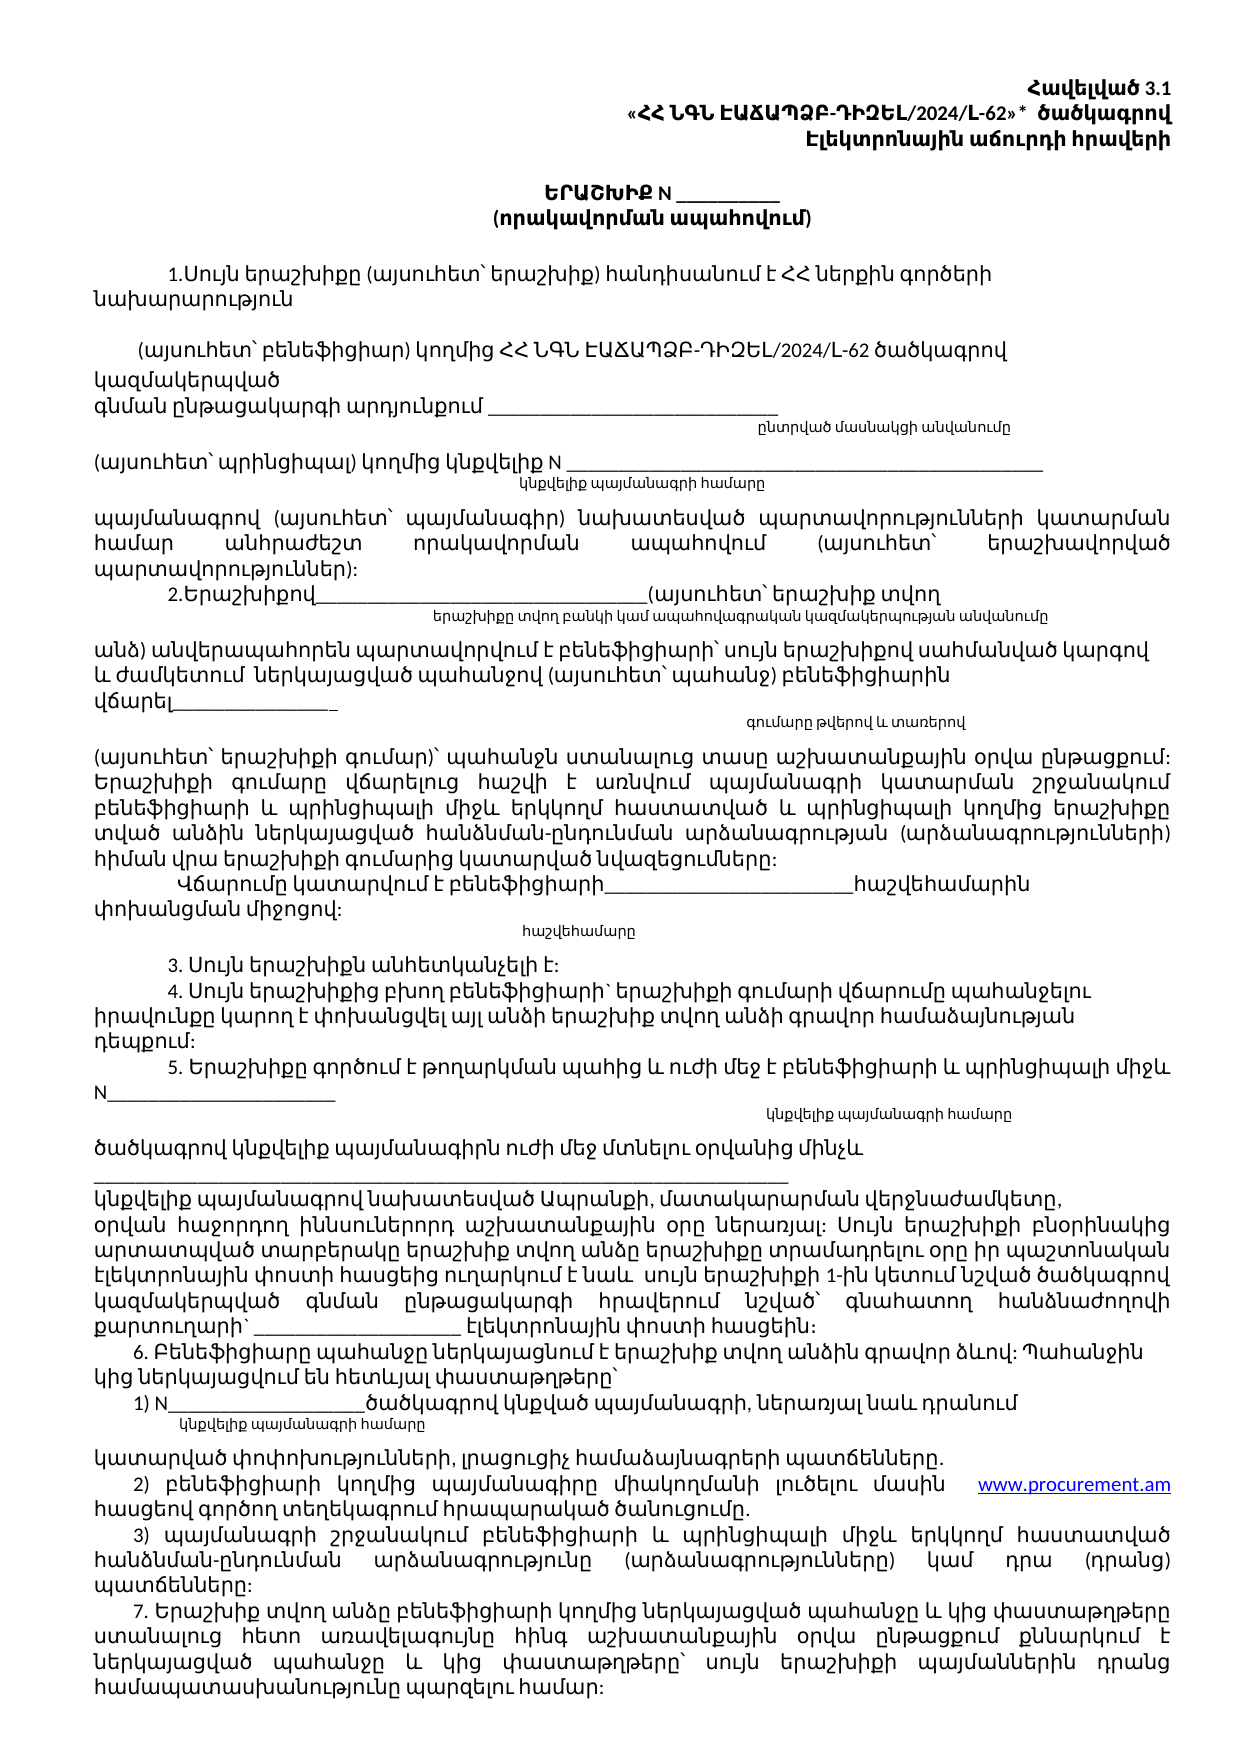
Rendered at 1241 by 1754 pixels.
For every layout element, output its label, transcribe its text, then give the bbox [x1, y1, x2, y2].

text անձ) անվերապահորեն պարտավորվում է բենեֆիցիարի՝ սույն երաշխիքով սահմանված կարգով և ժամկետում ներկայացված պահանջով (այսուհետ՝ պահանջ) բենեֆիցիարին վճարել_______________ [94, 637, 1171, 713]
text 3) պայմանագրի շրջանակում բենեֆիցիարի և պրինցիպալի միջև երկկողմ հաստատված հանձնման-ընդունման արձանագրությունը (արձանագրությունները) կամ դրա (դրանց) պատճենները: [94, 1522, 1171, 1598]
text ԵՐԱՇԽԻՔ N __________ [94, 180, 1171, 205]
text Էլեկտրոնային աճուրդի հրավերի [94, 126, 1171, 151]
text 2.Երաշխիքով________________________________(այսուհետ՝ երաշխիք տվող [94, 581, 1171, 607]
text 3. Սույն երաշխիքն անհետկանչելի է: [94, 952, 1171, 978]
text 5. Երաշխիքը գործում է թողարկման պահից և ուժի մեջ է բենեֆիցիարի և պրինցիպալի միջև N______________________ [94, 1054, 1171, 1105]
text 2) բենեֆիցիարի կողմից պայմանագիրը միակողմանի լուծելու մասին www.procurement.am հասցեով գործող տեղեկագրում հրապարակած ծանուցումը. [94, 1471, 1171, 1522]
text Հավելված 3.1 [94, 75, 1171, 100]
text (այսուհետ՝ երաշխիքի գումար)՝ պահանջն ստանալուց տասը աշխատանքային օրվա ընթացքում: Երաշխիքի գումարը վճարելուց հաշվի է առնվում պայմանագրի կատարման շրջանակում բենեֆիցիարի և պրինցիպալի միջև երկկողմ հաստատված և պրինցիպալի կողմից երաշխիքը տված անձին ներկայացված հանձնման-ընդունման արձանագրության (արձանագրությունների) հիման վրա երաշխիքի գումարից կատարված նվազեցումները: [94, 744, 1171, 871]
text հաշվեհամարը [167, 922, 1171, 952]
text Վճարումը կատարվում է բենեֆիցիարի________________________հաշվեհամարին փոխանցման միջոցով: [94, 871, 1171, 922]
text կնքվելիք պայմանագրի համարը [610, 1105, 1171, 1136]
text ___________________________________________________________________ [94, 1161, 1171, 1186]
text (որակավորման ապահովում) [94, 205, 1171, 231]
text 1.Սույն երաշխիքը (այսուհետ՝ երաշխիք) հանդիսանում է ՀՀ ներքին գործերի նախարարություն [94, 261, 1171, 312]
text 6. Բենեֆիցիարը պահանջը ներկայացնում է երաշխիք տվող անձին գրավոր ձևով: Պահանջին կից ներկայացվում են հետևյալ փաստաթղթերը՝ [94, 1339, 1171, 1390]
text ծածկագրով կնքվելիք պայմանագիրն ուժի մեջ մտնելու օրվանից մինչև [94, 1136, 1171, 1161]
text պայմանագրով (այսուհետ՝ պայմանագիր) նախատեսված պարտավորությունների կատարման համար անհրաժեշտ որակավորման ապահովում (այսուհետ՝ երաշխավորված պարտավորություններ): [94, 505, 1171, 581]
text 4. Սույն երաշխիքից բխող բենեֆիցիարի` երաշխիքի գումարի վճարումը պահանջելու իրավունքը կարող է փոխանցվել այլ անձի երաշխիք տվող անձի գրավոր համաձայնության դեպքում: [94, 978, 1171, 1054]
text գնման ընթացակարգի արդյունքում ____________________________ [94, 393, 1171, 419]
text կնքվելիք պայմանագրով նախատեսված Ապրանքի, մատակարարման վերջնաժամկետը, [94, 1186, 1171, 1212]
text (այսուհետ՝ պրինցիպալ) կողմից կնքվելիք N ______________________________________________ կնքվելիք պայմանագրի համարը [94, 449, 1171, 505]
text գումարը թվերով և տառերով [241, 713, 1171, 744]
text 7. Երաշխիք տվող անձը բենեֆիցիարի կողմից ներկայացված պահանջը և կից փաստաթղթերը ստանալուց հետո առավելագույնը հինգ աշխատանքային օրվա ընթացքում քննարկում է ներկայացված պահանջը և կից փաստաթղթերը՝ սույն երաշխիքի պայմաններին դրանց համապատասխանությունը պարզելու համար: [94, 1598, 1171, 1700]
text «ՀՀ ՆԳՆ ԷԱՃԱՊՁԲ-ԴԻԶԵԼ/2024/Լ-62»* ծածկագրով [94, 100, 1171, 126]
text երաշխիքը տվող բանկի կամ ապահովագրական կազմակերպության անվանումը [94, 607, 1171, 637]
text կնքվելիք պայմանագրի համարը [94, 1415, 1171, 1446]
text օրվան հաջորդող իննսուներորդ աշխատանքային օրը ներառյալ: Սույն երաշխիքի բնօրինակից արտատպված տարբերակը երաշխիք տվող անձը երաշխիքը տրամադրելու օրը իր պաշտոնական էլեկտրոնային փոստի հասցեից ուղարկում է նաև սույն երաշխիքի 1-ին կետում նշված ծածկագրով կազմակերպված գնման ընթացակարգի հրավերում նշված՝ գնահատող հանձնաժողովի քարտուղարի` ____________________ էլեկտրոնային փոստի հասցեին։ [94, 1212, 1171, 1339]
text ընտրված մասնակցի անվանումը [94, 419, 1171, 449]
text (այսուհետ՝ բենեֆիցիար) կողմից ՀՀ ՆԳՆ ԷԱՃԱՊՁԲ-ԴԻԶԵԼ/2024/Լ-62 ծածկագրով կազմակերպված [94, 337, 1171, 393]
text կատարված փոփոխությունների, լրացուցիչ համաձայնագրերի պատճենները. [94, 1446, 1171, 1471]
text 1) N___________________ծածկագրով կնքված պայմանագրի, ներառյալ նաև դրանում [94, 1390, 1171, 1415]
